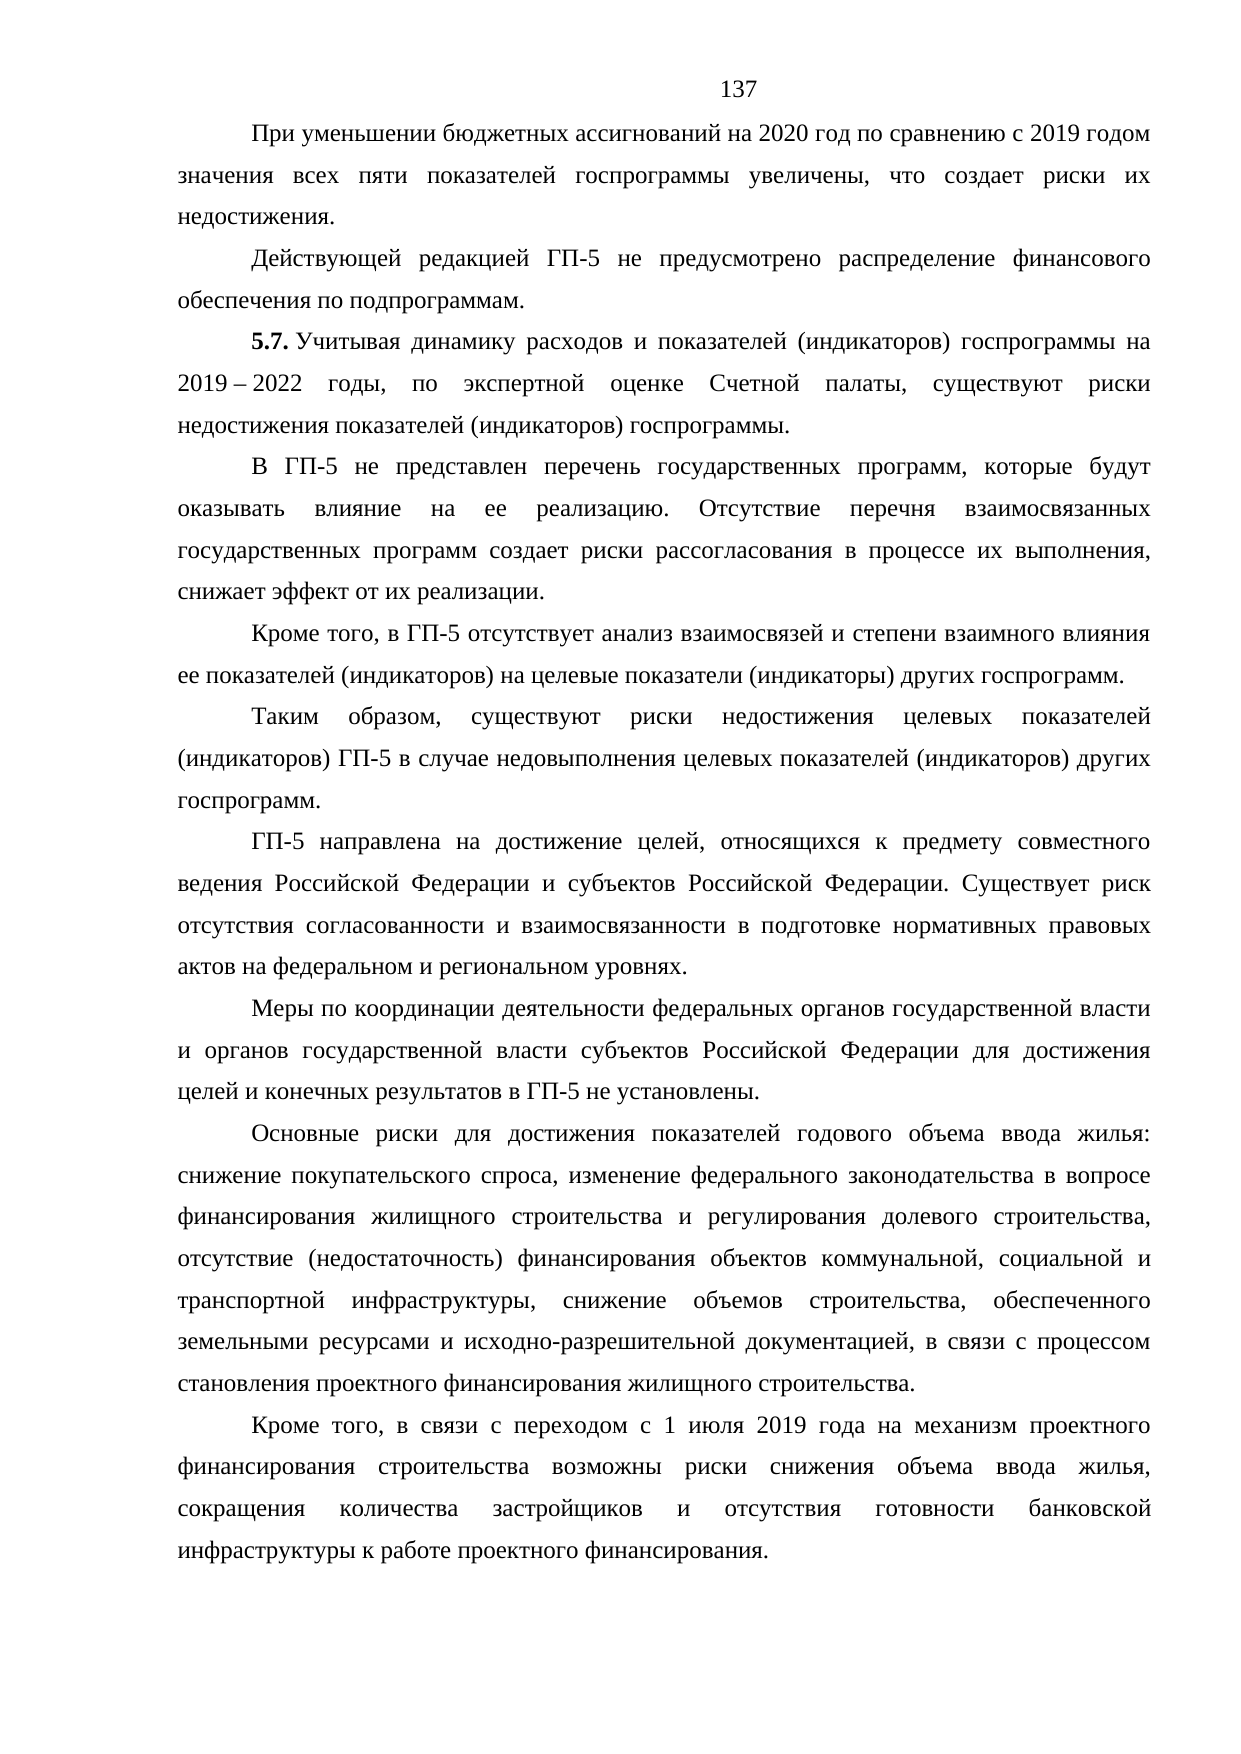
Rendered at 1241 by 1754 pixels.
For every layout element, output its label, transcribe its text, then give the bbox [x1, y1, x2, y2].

text При уменьшении бюджетных ассигнований на 2020 год по сравнению с 2019 годом значения всех пяти показателей госпрограммы увеличены, что создает риски их недостижения. [177, 118, 1152, 230]
text Действующей редакцией ГП-5 не предусмотрено распределение финансового обеспечения по подпрограммам. [177, 243, 1152, 313]
text В ГП-5 не представлен перечень государственных программ, которые будут оказывать влияние на ее реализацию. Отсутствие перечня взаимосвязанных государственных программ создает риски рассогласования в процессе их выполнения, снижает эффект от их реализации. [177, 451, 1152, 605]
text Таким образом, существуют риски недостижения целевых показателей (индикаторов) ГП-5 в случае недовыполнения целевых показателей (индикаторов) других госпрограмм. [177, 701, 1152, 813]
text Меры по координации деятельности федеральных органов государственной власти и органов государственной власти субъектов Российской Федерации для достижения целей и конечных результатов в ГП-5 не установлены. [177, 993, 1152, 1105]
text Кроме того, в связи с переходом с 1 июля 2019 года на механизм проектного финансирования строительства возможны риски снижения объема ввода жилья, сокращения количества застройщиков и отсутствия готовности банковской инфраструктуры к работе проектного финансирования. [177, 1410, 1152, 1563]
text Кроме того, в ГП-5 отсутствует анализ взаимосвязей и степени взаимного влияния ее показателей (индикаторов) на целевые показатели (индикаторы) других госпрограмм. [177, 618, 1152, 688]
text ГП-5 направлена на достижение целей, относящихся к предмету совместного ведения Российской Федерации и субъектов Российской Федерации. Существует риск отсутствия согласованности и взаимосвязанности в подготовке нормативных правовых актов на федеральном и региональном уровнях. [177, 826, 1152, 980]
text Основные риски для достижения показателей годового объема ввода жилья: снижение покупательского спроса, изменение федерального законодательства в вопросе финансирования жилищного строительства и регулирования долевого строительства, отсутствие (недостаточность) финансирования объектов коммунальной, социальной и транспортной инфраструктуры, снижение объемов строительства, обеспеченного земельными ресурсами и исходно-разрешительной документацией, в связи с процессом становления проектного финансирования жилищного строительства. [177, 1118, 1152, 1397]
text 5.7. Учитывая динамику расходов и показателей (индикаторов) госпрограммы на 2019 – 2022 годы, по экспертной оценке Счетной палаты, существуют риски недостижения показателей (индикаторов) госпрограммы. [177, 326, 1152, 438]
